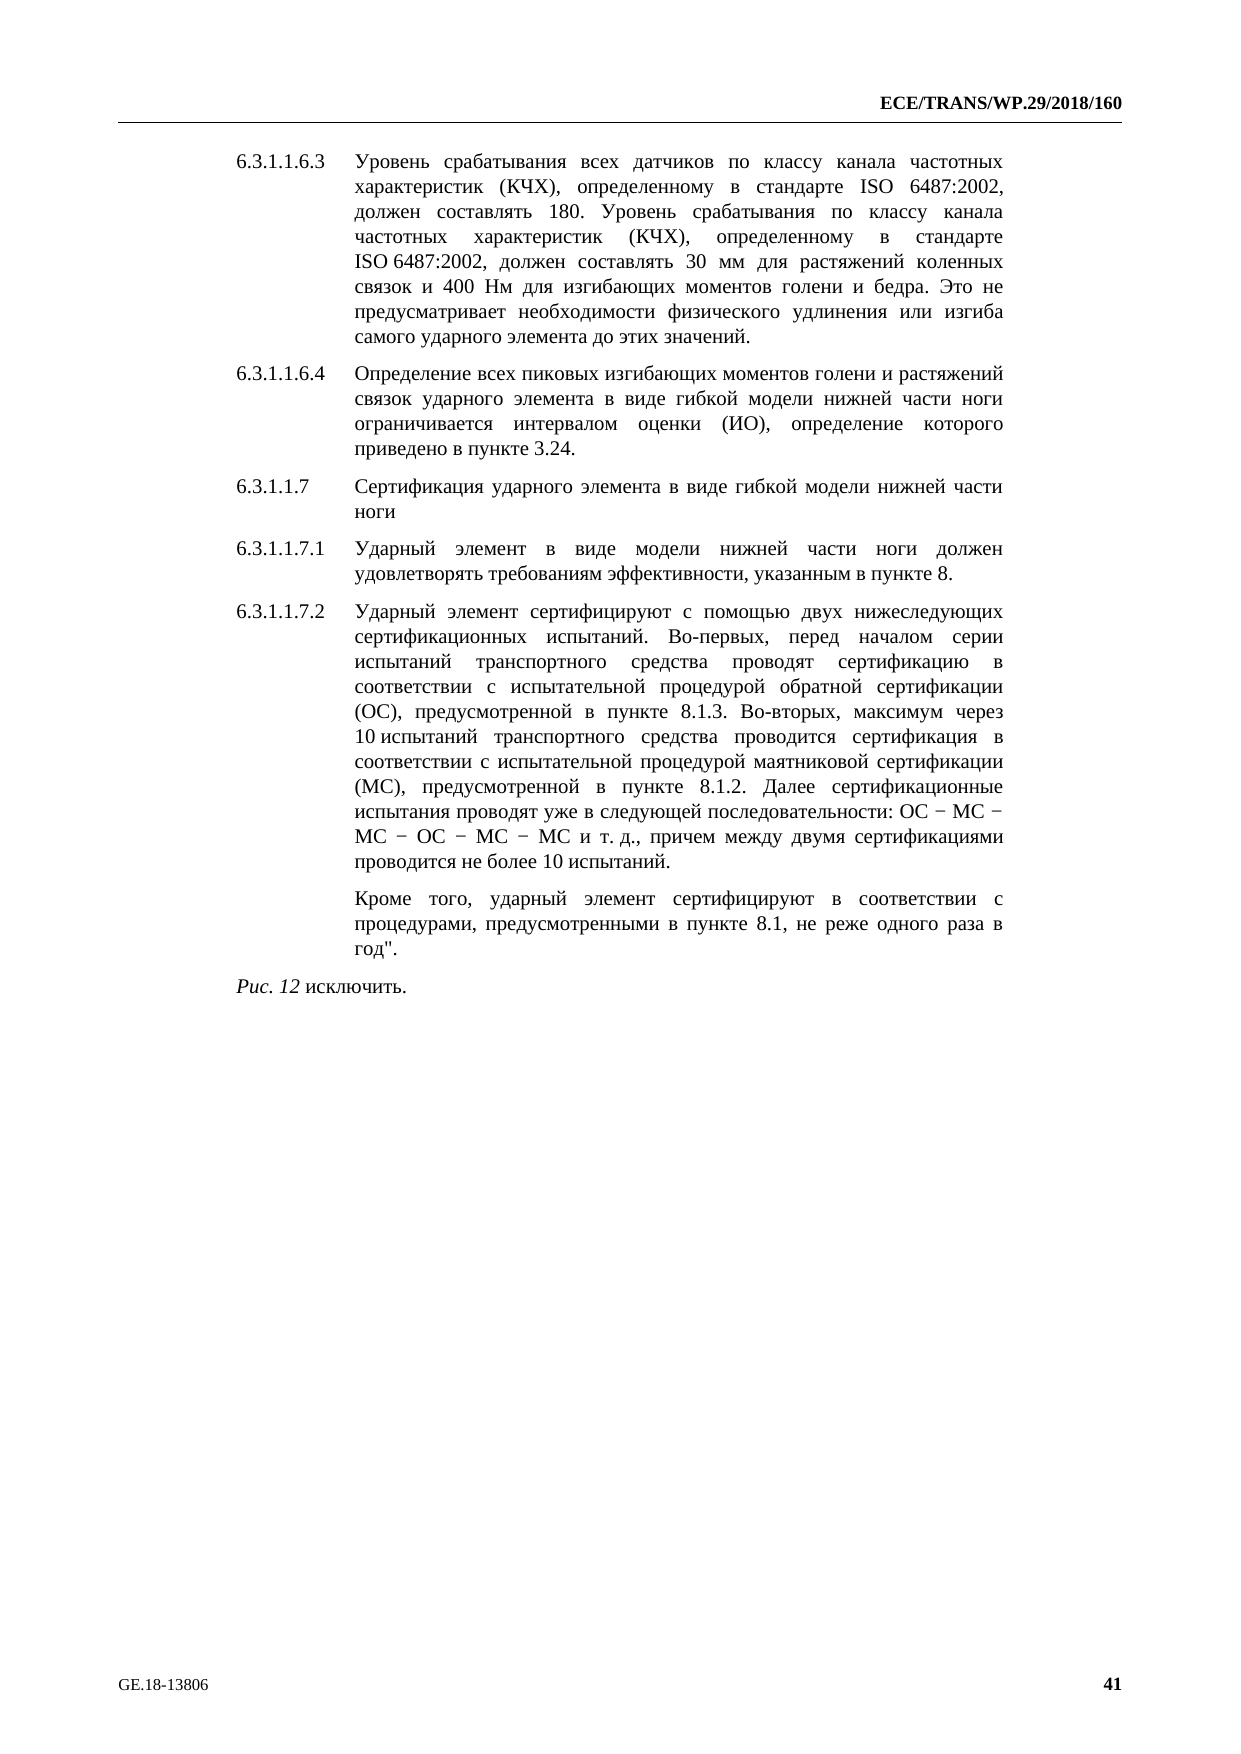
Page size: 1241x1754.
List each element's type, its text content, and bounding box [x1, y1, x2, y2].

text 6.3.1.1.6.4 Определение всех пиковых изгибающих моментов голени и растяжений связок ударного элемента в виде гибкой модели нижней части ноги ограничивается интервалом оценки (ИО), определение которого приведено в пункте 3.24. [236, 360, 1004, 460]
text Рис. 12 исключить. [236, 973, 1004, 998]
text 6.3.1.1.7.1 Ударный элемент в виде модели нижней части ноги должен удовлетворять требованиям эффективности, указанным в пункте 8. [236, 535, 1004, 585]
text 6.3.1.1.7.2 Ударный элемент сертифицируют с помощью двух нижеследующих сертификационных испытаний. Во-первых, перед началом серии испытаний транспортного средства проводят сертификацию в соответствии с испытательной процедурой обратной сертификации (ОС), предусмотренной в пункте 8.1.3. Во-вторых, максимум через 10 испытаний транспортного средства проводится сертификация в соответствии с испытательной процедурой маятниковой сертификации (МС), предусмотренной в пункте 8.1.2. Далее сертификационные испытания проводят уже в следующей последовательности: ОС − МС − МС − ОС − МС − МС и т. д., причем между двумя сертификациями проводится не более 10 испытаний. [236, 598, 1004, 873]
text 6.3.1.1.7 Сертификация ударного элемента в виде гибкой модели нижней части ноги [236, 473, 1004, 523]
text 6.3.1.1.6.3 Уровень срабатывания всех датчиков по классу канала частотных характеристик (КЧХ), определенному в стандарте ISO 6487:2002, должен составлять 180. Уровень срабатывания по классу канала частотных характеристик (КЧХ), определенному в стандарте ISO 6487:2002, должен составлять 30 мм для растяжений коленных связок и 400 Нм для изгибающих моментов голени и бедра. Это не предусматривает необходимости физического удлинения или изгиба самого ударного элемента до этих значений. [236, 148, 1004, 348]
text Кроме того, ударный элемент сертифицируют в соответствии с процедурами, предусмотренными в пункте 8.1, не реже одного раза в год". [236, 885, 1004, 960]
